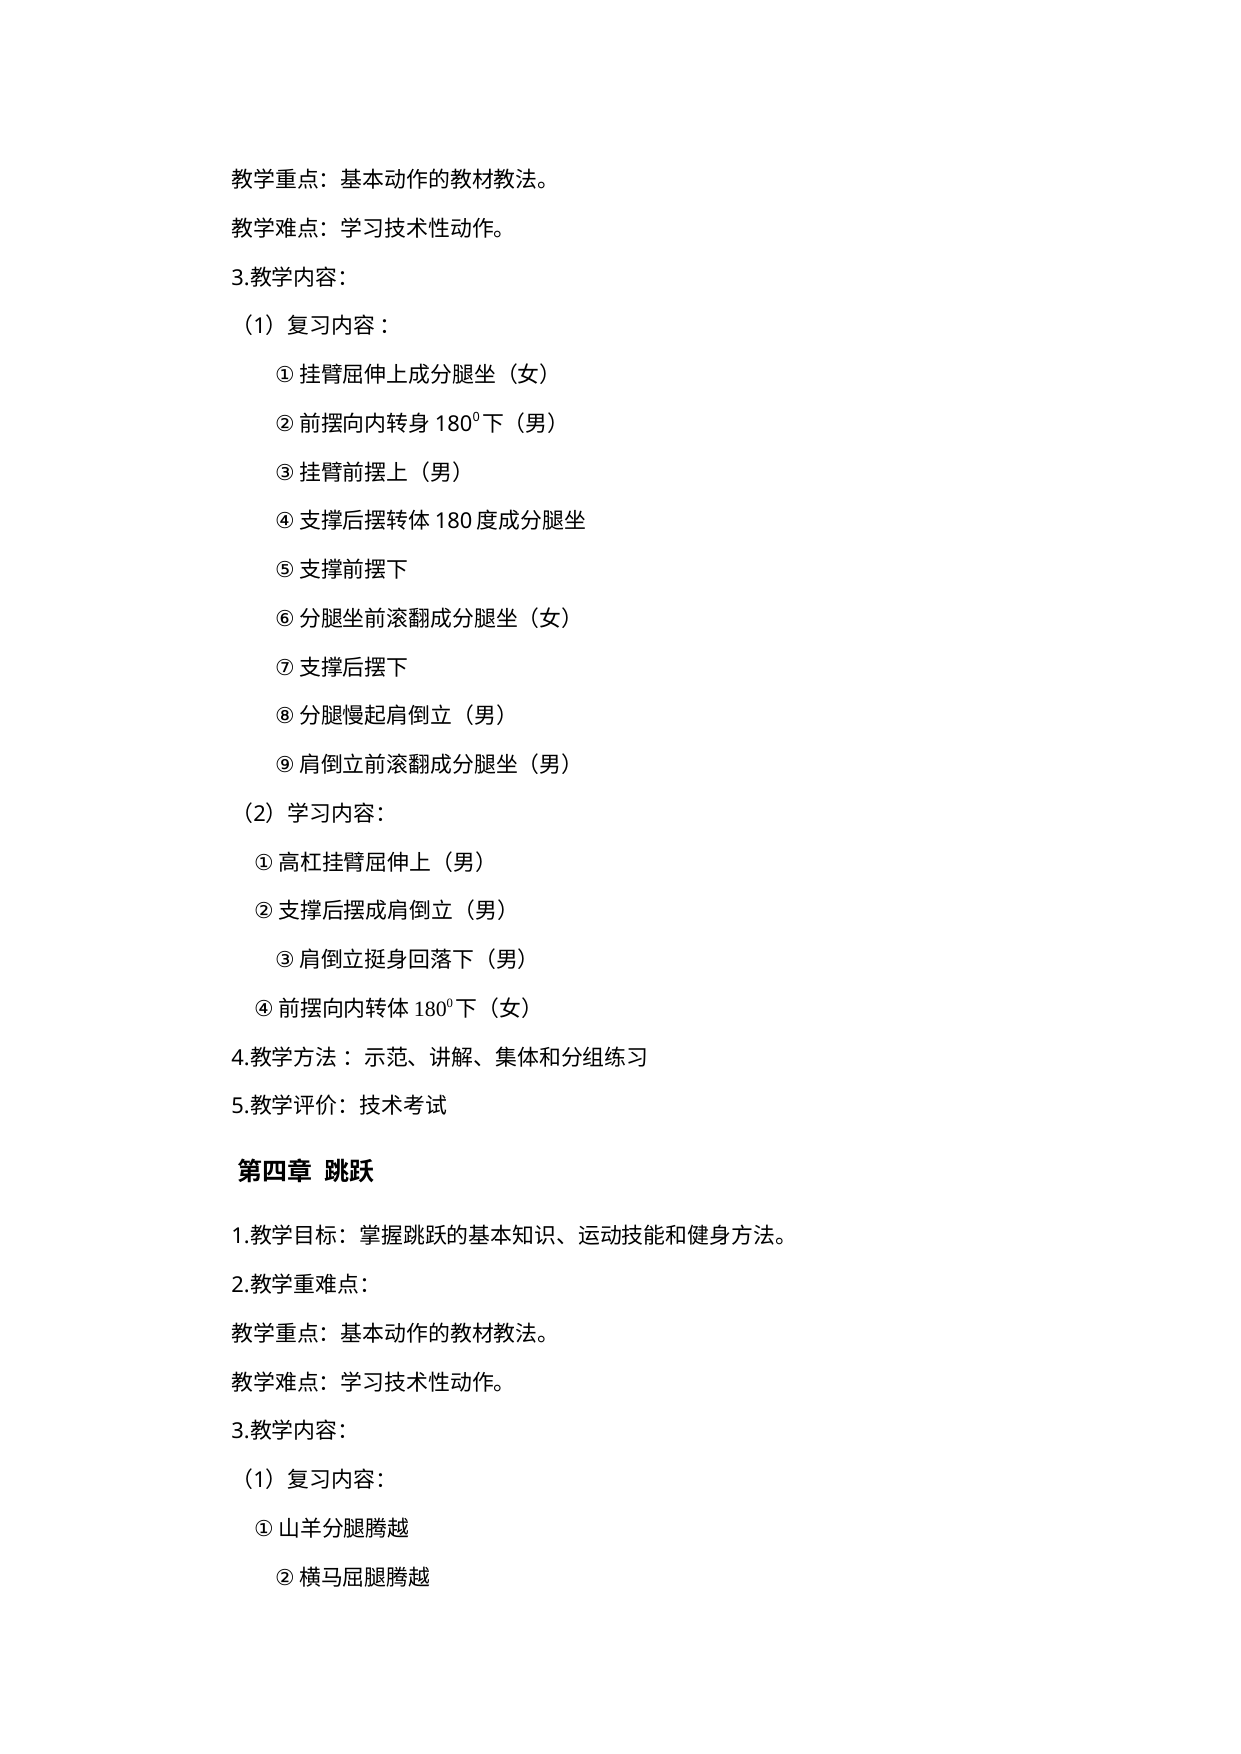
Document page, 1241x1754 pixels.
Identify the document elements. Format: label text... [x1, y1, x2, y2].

text ①山羊分腿腾越 [187, 1511, 1053, 1543]
text ①高杠挂臂屈伸上（男） [187, 844, 1053, 877]
text 教学重点：基本动作的教材教法。 [187, 1316, 1053, 1348]
text 2.教学重难点： [187, 1267, 1053, 1299]
text ⑧分腿慢起肩倒立（男） [187, 698, 1053, 731]
text ②支撑后摆成肩倒立（男） [187, 893, 1053, 926]
text ⑨肩倒立前滚翻成分腿坐（男） [187, 747, 1053, 779]
text （2）学习内容： [187, 796, 1053, 828]
text 第四章 跳跃 [187, 1137, 1053, 1202]
text ②横马屈腿腾越 [187, 1559, 1053, 1592]
text ②前摆向内转身1800下（男） [187, 406, 1053, 438]
text ⑥分腿坐前滚翻成分腿坐（女） [187, 601, 1053, 633]
text 教学难点：学习技术性动作。 [187, 1364, 1053, 1397]
text ④前摆向内转体1800下（女） [187, 991, 1053, 1023]
text 4.教学方法 ：示范、讲解、集体和分组练习 [187, 1039, 1053, 1072]
text （1）复习内容： [187, 1462, 1053, 1494]
text 1.教学目标：掌握跳跃的基本知识、运动技能和健身方法。 [187, 1218, 1053, 1251]
text 3.教学内容： [187, 259, 1053, 292]
text 5.教学评价：技术考试 [187, 1088, 1053, 1121]
text ④支撑后摆转体180度成分腿坐 [187, 503, 1053, 536]
text ③挂臂前摆上（男） [187, 454, 1053, 487]
text 教学难点：学习技术性动作。 [187, 211, 1053, 243]
text ①挂臂屈伸上成分腿坐（女） [187, 357, 1053, 389]
text ③肩倒立挺身回落下（男） [187, 942, 1053, 974]
text 3.教学内容： [187, 1413, 1053, 1446]
text 教学重点：基本动作的教材教法。 [187, 162, 1053, 194]
text （1）复习内容 ： [187, 308, 1053, 341]
text ⑤支撑前摆下 [187, 552, 1053, 584]
text ⑦支撑后摆下 [187, 649, 1053, 682]
